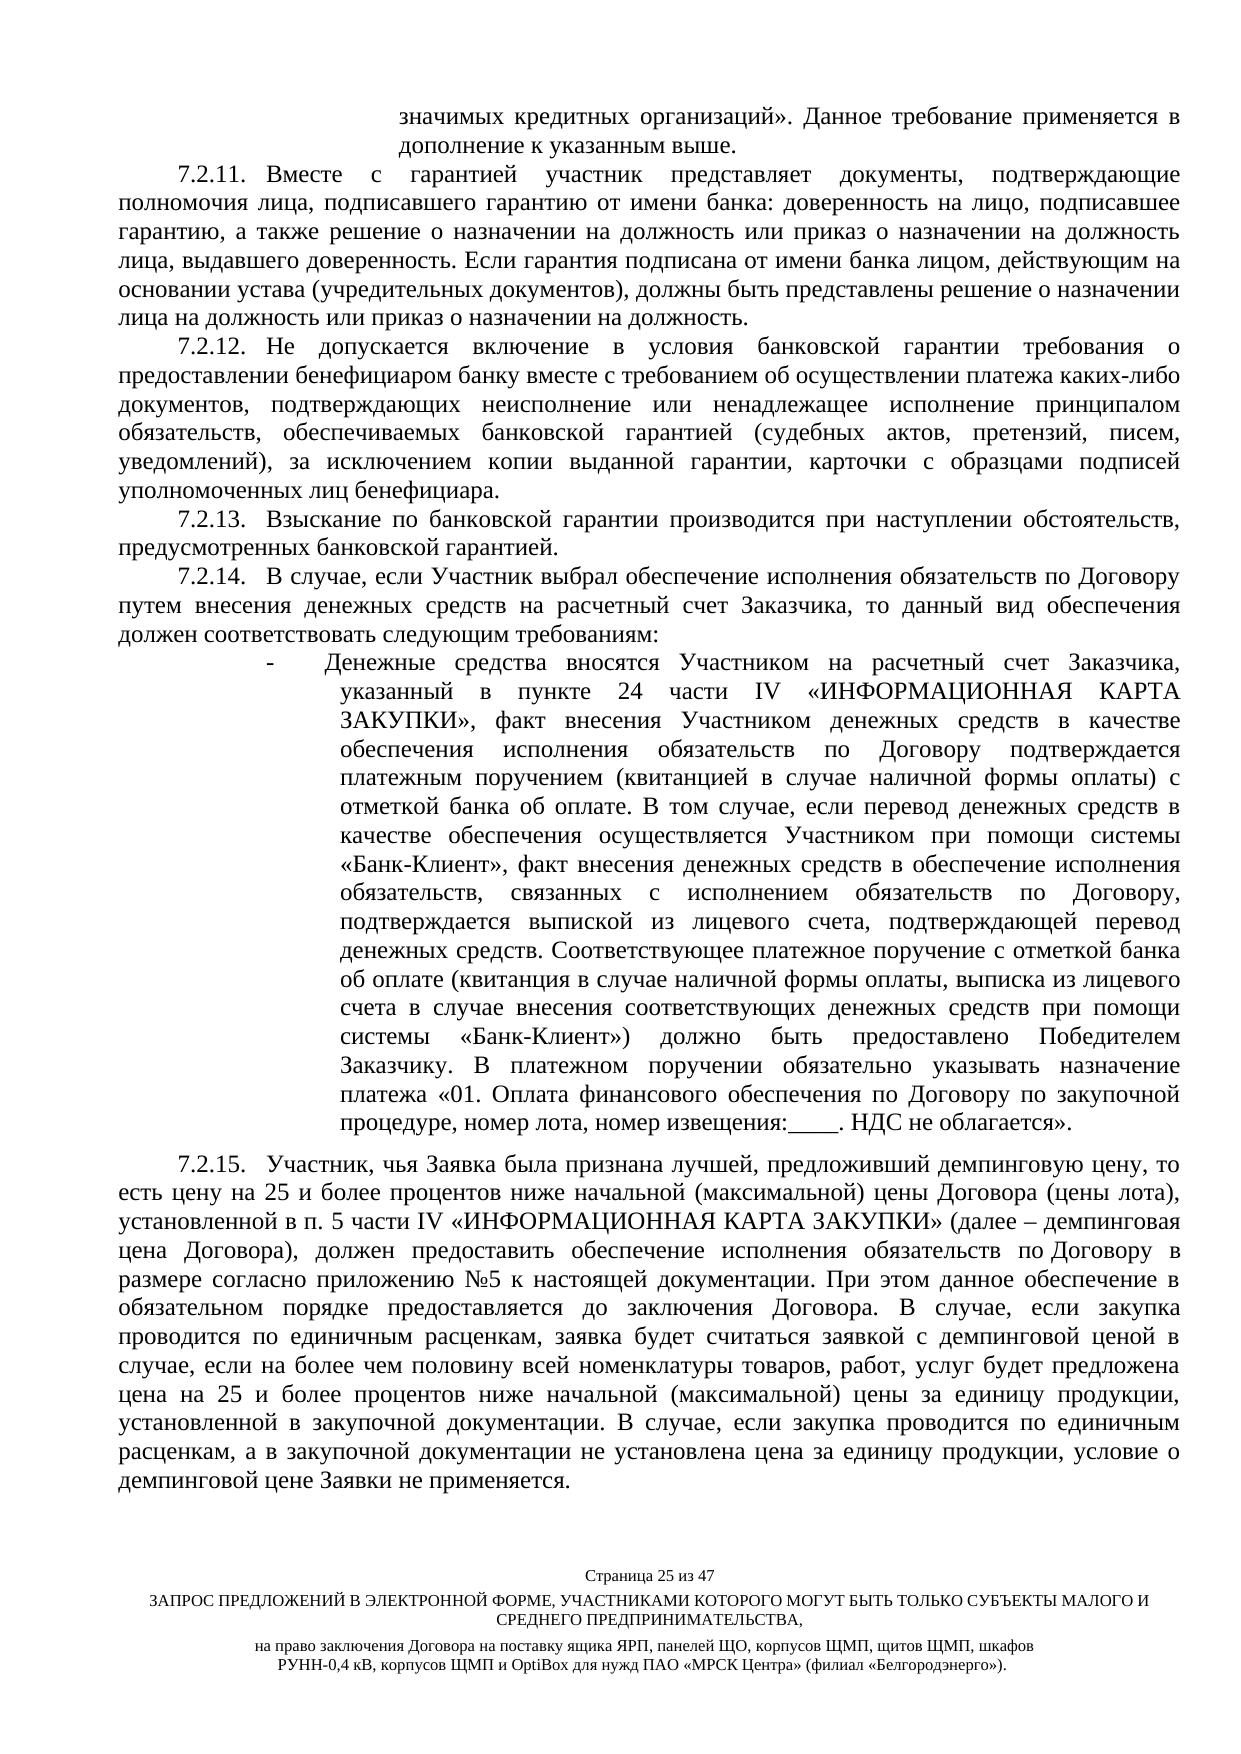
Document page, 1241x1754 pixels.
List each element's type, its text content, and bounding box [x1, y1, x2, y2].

subtitle Участник, чья Заявка была признана лучшей, предложивший демпинговую цену, то есть цену на 25 и более процентов ниже начальной (максимальной) цены Договора (цены лота), установленной в п. 5 части IV «ИНФОРМАЦИОННАЯ КАРТА ЗАКУПКИ» (далее – демпинговая цена Договора), должен предоставить обеспечение исполнения обязательств по Договору в размере согласно приложению №5 к настоящей документации. При этом данное обеспечение в обязательном порядке предоставляется до заключения Договора. В случае, если закупка проводится по единичным расценкам, заявка будет считаться заявкой с демпинговой ценой в случае, если на более чем половину всей номенклатуры товаров, работ, услуг будет предложена цена на 25 и более процентов ниже начальной (максимальной) цены за единицу продукции, установленной в закупочной документации. В случае, если закупка проводится по единичным расценкам, а в закупочной документации не установлена цена за единицу продукции, условие о демпинговой цене Заявки не применяется. [118, 1149, 1181, 1494]
list В случае, если Участник выбрал обеспечение исполнения обязательств по Договору путем внесения денежных средств на расчетный счет Заказчика, то данный вид обеспечения должен соответствовать следующим требованиям: [118, 561, 1181, 647]
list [354, 101, 1181, 159]
list Вместе с гарантией участник представляет документы, подтверждающие полномочия лица, подписавшего гарантию от имени банка: доверенность на лицо, подписавшее гарантию, а также решение о назначении на должность или приказ о назначении на должность лица, выдавшего доверенность. Если гарантия подписана от имени банка лицом, действующим на основании устава (учредительных документов), должны быть представлены решение о назначении лица на должность или приказ о назначении на должность. [118, 159, 1181, 331]
list Денежные средства вносятся Участником на расчетный счет Заказчика, указанный в пункте 24 части IV «ИНФОРМАЦИОННАЯ КАРТА ЗАКУПКИ», факт внесения Участником денежных средств в качестве обеспечения исполнения обязательств по Договору подтверждается платежным поручением (квитанцией в случае наличной формы оплаты) с отметкой банка об оплате. В том случае, если перевод денежных средств в качестве обеспечения осуществляется Участником при помощи системы «Банк-Клиент», факт внесения денежных средств в обеспечение исполнения обязательств, связанных с исполнением обязательств по Договору, подтверждается выпиской из лицевого счета, подтверждающей перевод денежных средств. Соответствующее платежное поручение с отметкой банка об оплате (квитанция в случае наличной формы оплаты, выписка из лицевого счета в случае внесения соответствующих денежных средств при помощи системы «Банк-Клиент») должно быть предоставлено Победителем Заказчику. В платежном поручении обязательно указывать назначение платежа «01. Оплата финансового обеспечения по Договору по закупочной процедуре, номер лота, номер извещения:____. НДС не облагается». [266, 647, 1181, 1136]
list Не допускается включение в условия банковской гарантии требования о предоставлении бенефициаром банку вместе с требованием об осуществлении платежа каких-либо документов, подтверждающих неисполнение или ненадлежащее исполнение принципалом обязательств, обеспечиваемых банковской гарантией (судебных актов, претензий, писем, уведомлений), за исключением копии выданной гарантии, карточки с образцами подписей уполномоченных лиц бенефициара. [118, 331, 1181, 504]
list Взыскание по банковской гарантии производится при наступлении обстоятельств, предусмотренных банковской гарантией. [118, 504, 1181, 561]
